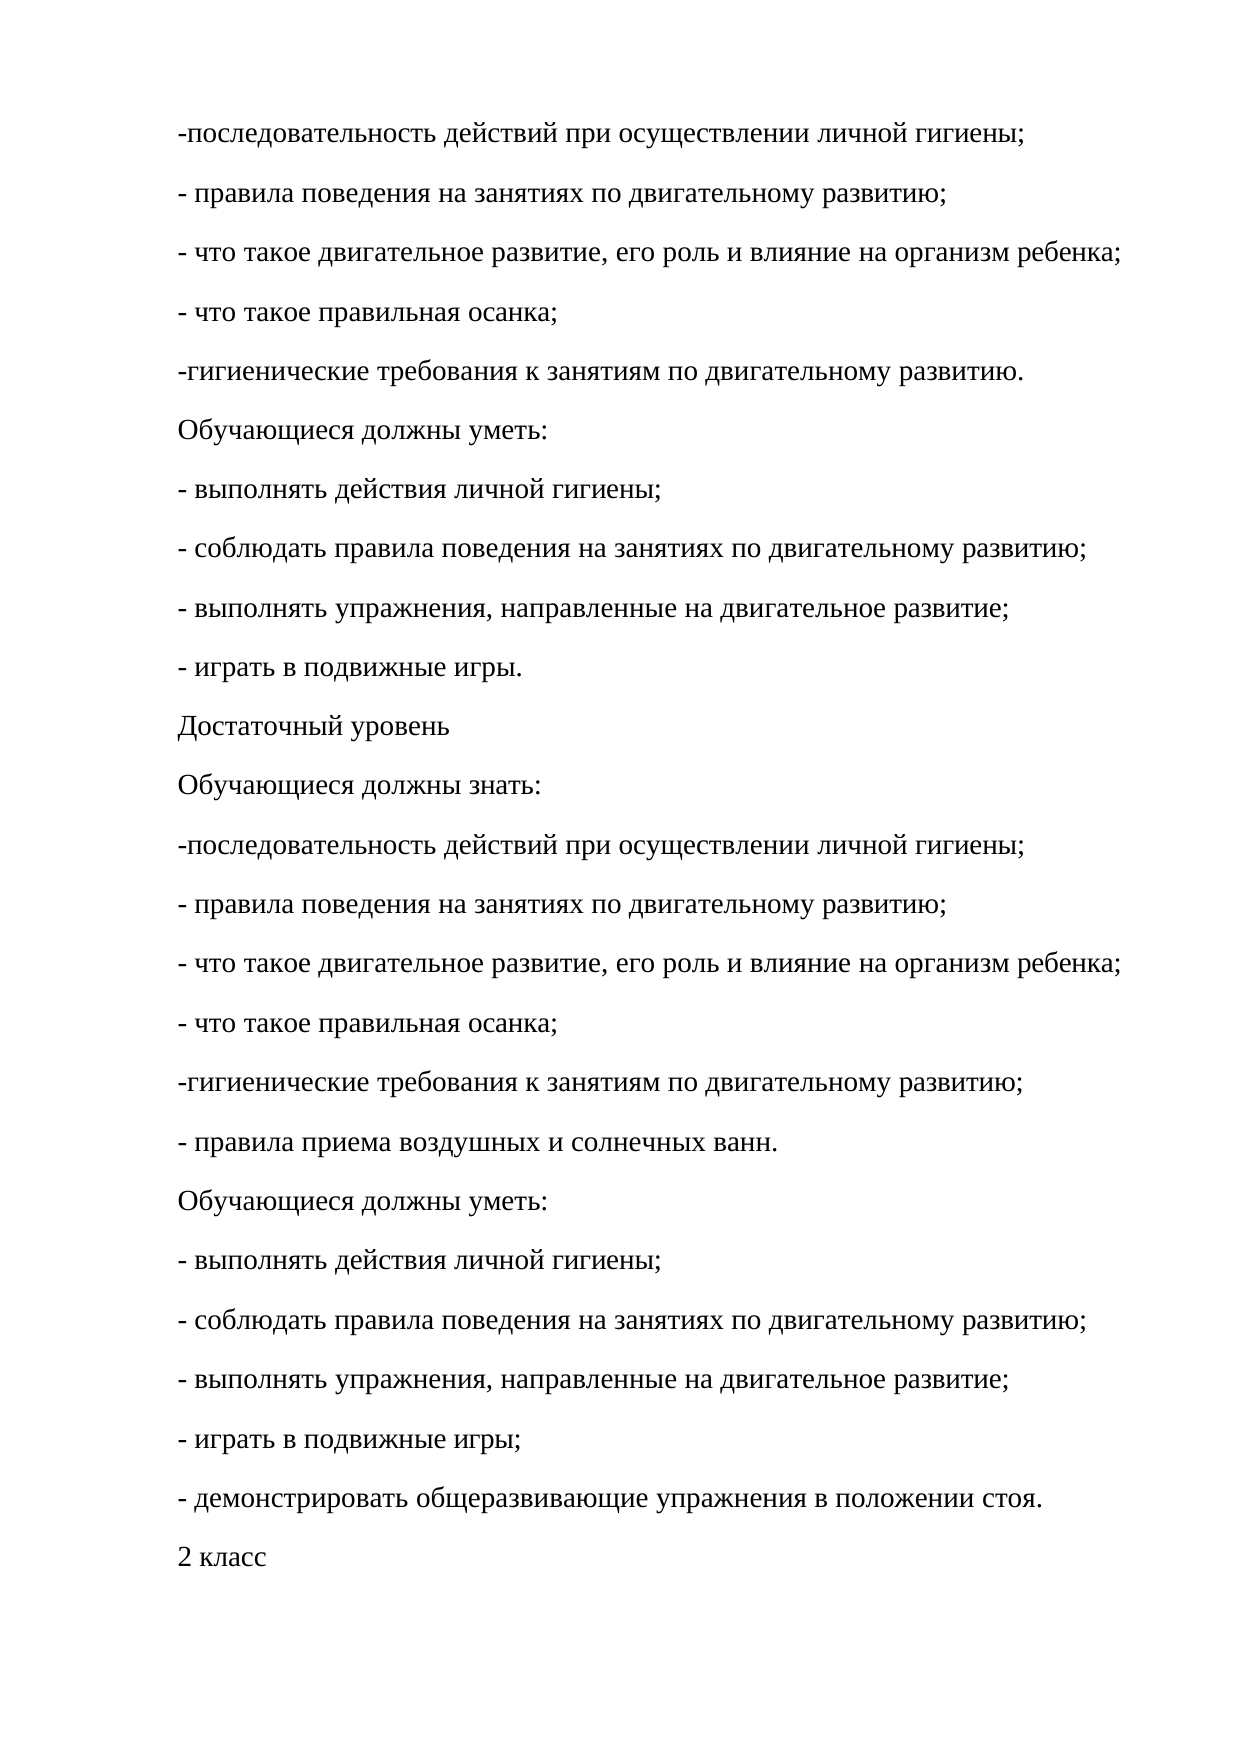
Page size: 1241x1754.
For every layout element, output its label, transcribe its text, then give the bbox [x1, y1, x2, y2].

list правила поведения на занятиях по двигательному развитию; [177, 886, 1166, 920]
list выполнять действия личной гигиены; [177, 1243, 1166, 1276]
text -последовательность действий при осуществлении личной гигиены; [177, 115, 1166, 149]
text -гигиенические требования к занятиям по двигательному развитию; [177, 1064, 1166, 1098]
list играть в подвижные игры; [177, 1421, 1166, 1454]
list играть в подвижные игры. Достаточный уровень [177, 649, 523, 742]
list выполнять упражнения, направленные на двигательное развитие; [177, 590, 1166, 623]
list что такое двигательное развитие, его роль и влияние на организм ребенка; [177, 946, 1166, 979]
text -гигиенические требования к занятиям по двигательному развитию. Обучающиеся должны уметь: [177, 353, 1166, 446]
list правила приема воздушных и солнечных ванн. Обучающиеся должны уметь: [177, 1124, 779, 1217]
list выполнять действия личной гигиены; [177, 471, 1166, 504]
text Обучающиеся должны знать: [177, 767, 1166, 801]
list соблюдать правила поведения на занятиях по двигательному развитию; [177, 1302, 1166, 1336]
list соблюдать правила поведения на занятиях по двигательному развитию; [177, 531, 1166, 564]
list что такое правильная осанка; [177, 1005, 1166, 1039]
list что такое правильная осанка; [177, 294, 1166, 327]
list что такое двигательное развитие, его роль и влияние на организм ребенка; [177, 234, 1166, 268]
list правила поведения на занятиях по двигательному развитию; [177, 175, 1166, 208]
text -последовательность действий при осуществлении личной гигиены; [177, 827, 1166, 860]
list выполнять упражнения, направленные на двигательное развитие; [177, 1361, 1166, 1395]
list демонстрировать общеразвивающие упражнения в положении стоя. 2 класс [177, 1480, 1043, 1573]
